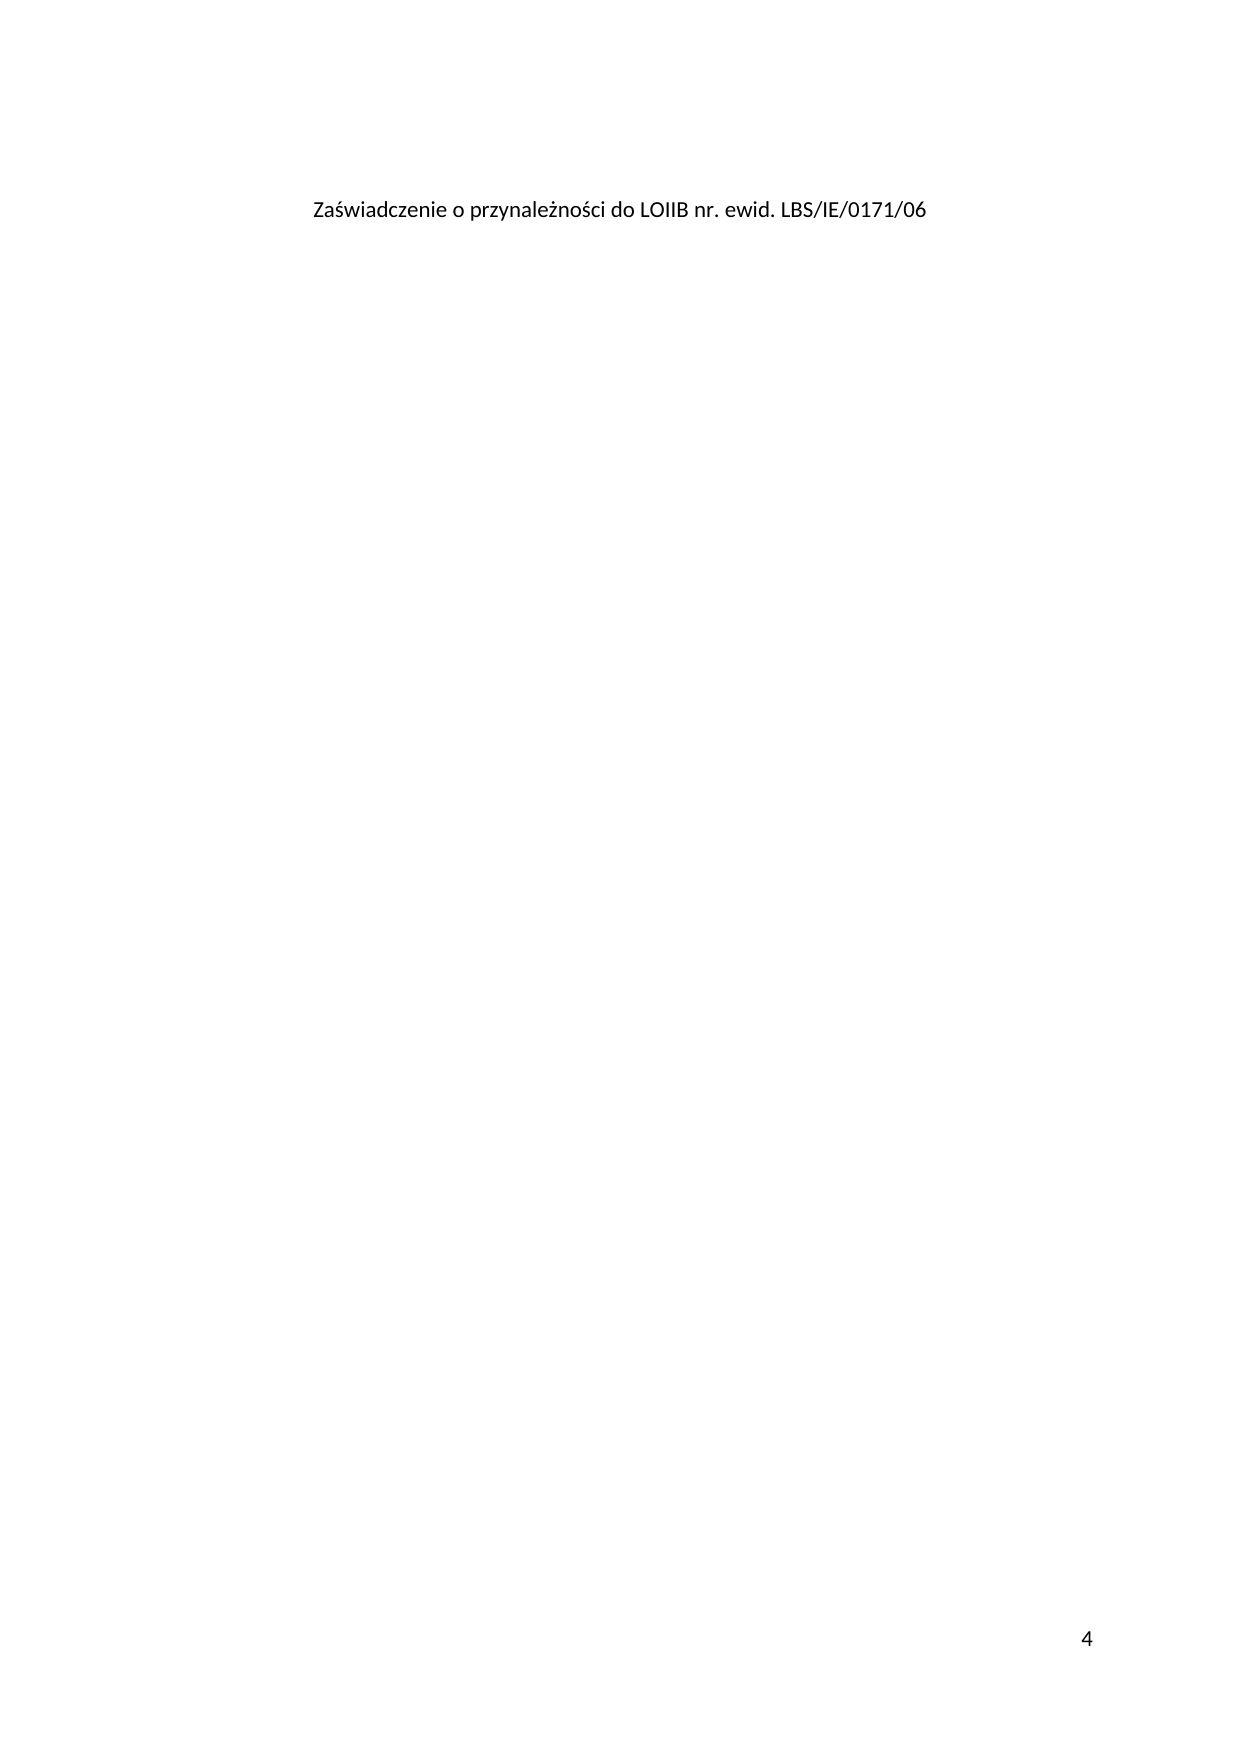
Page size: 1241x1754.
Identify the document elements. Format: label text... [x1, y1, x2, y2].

text Zaświadczenie o przynależności do LOIIB nr. ewid. LBS/IE/0171/06 [148, 195, 1093, 223]
